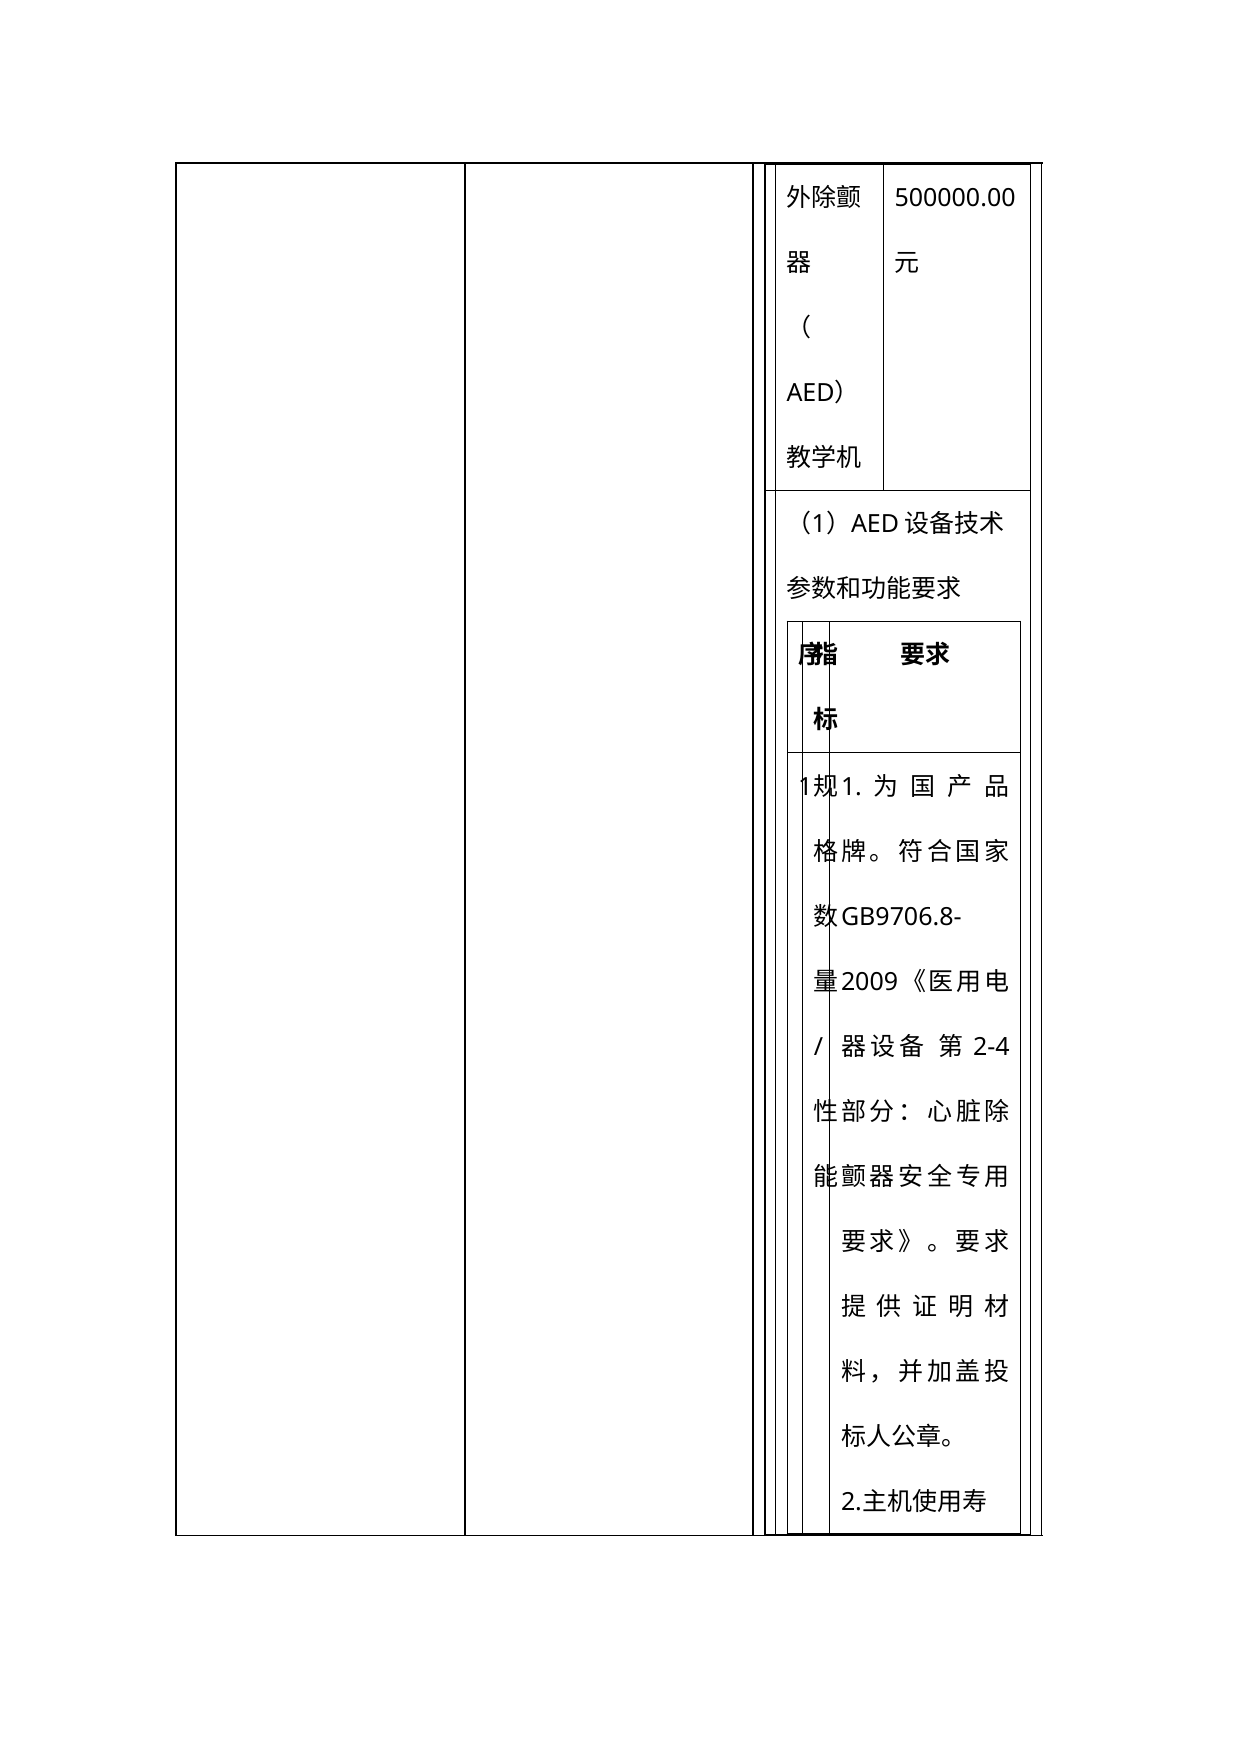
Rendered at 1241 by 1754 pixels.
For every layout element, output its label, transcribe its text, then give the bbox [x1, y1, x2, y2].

table_cell [776, 491, 1030, 1534]
table_cell [466, 164, 752, 1535]
table_cell [754, 164, 764, 1535]
table_cell [884, 165, 1030, 490]
table_cell [766, 165, 775, 490]
table_cell [1031, 164, 1041, 1535]
table_cell [766, 491, 775, 1534]
table_cell [776, 165, 883, 490]
table_cell 1 [177, 164, 464, 1535]
